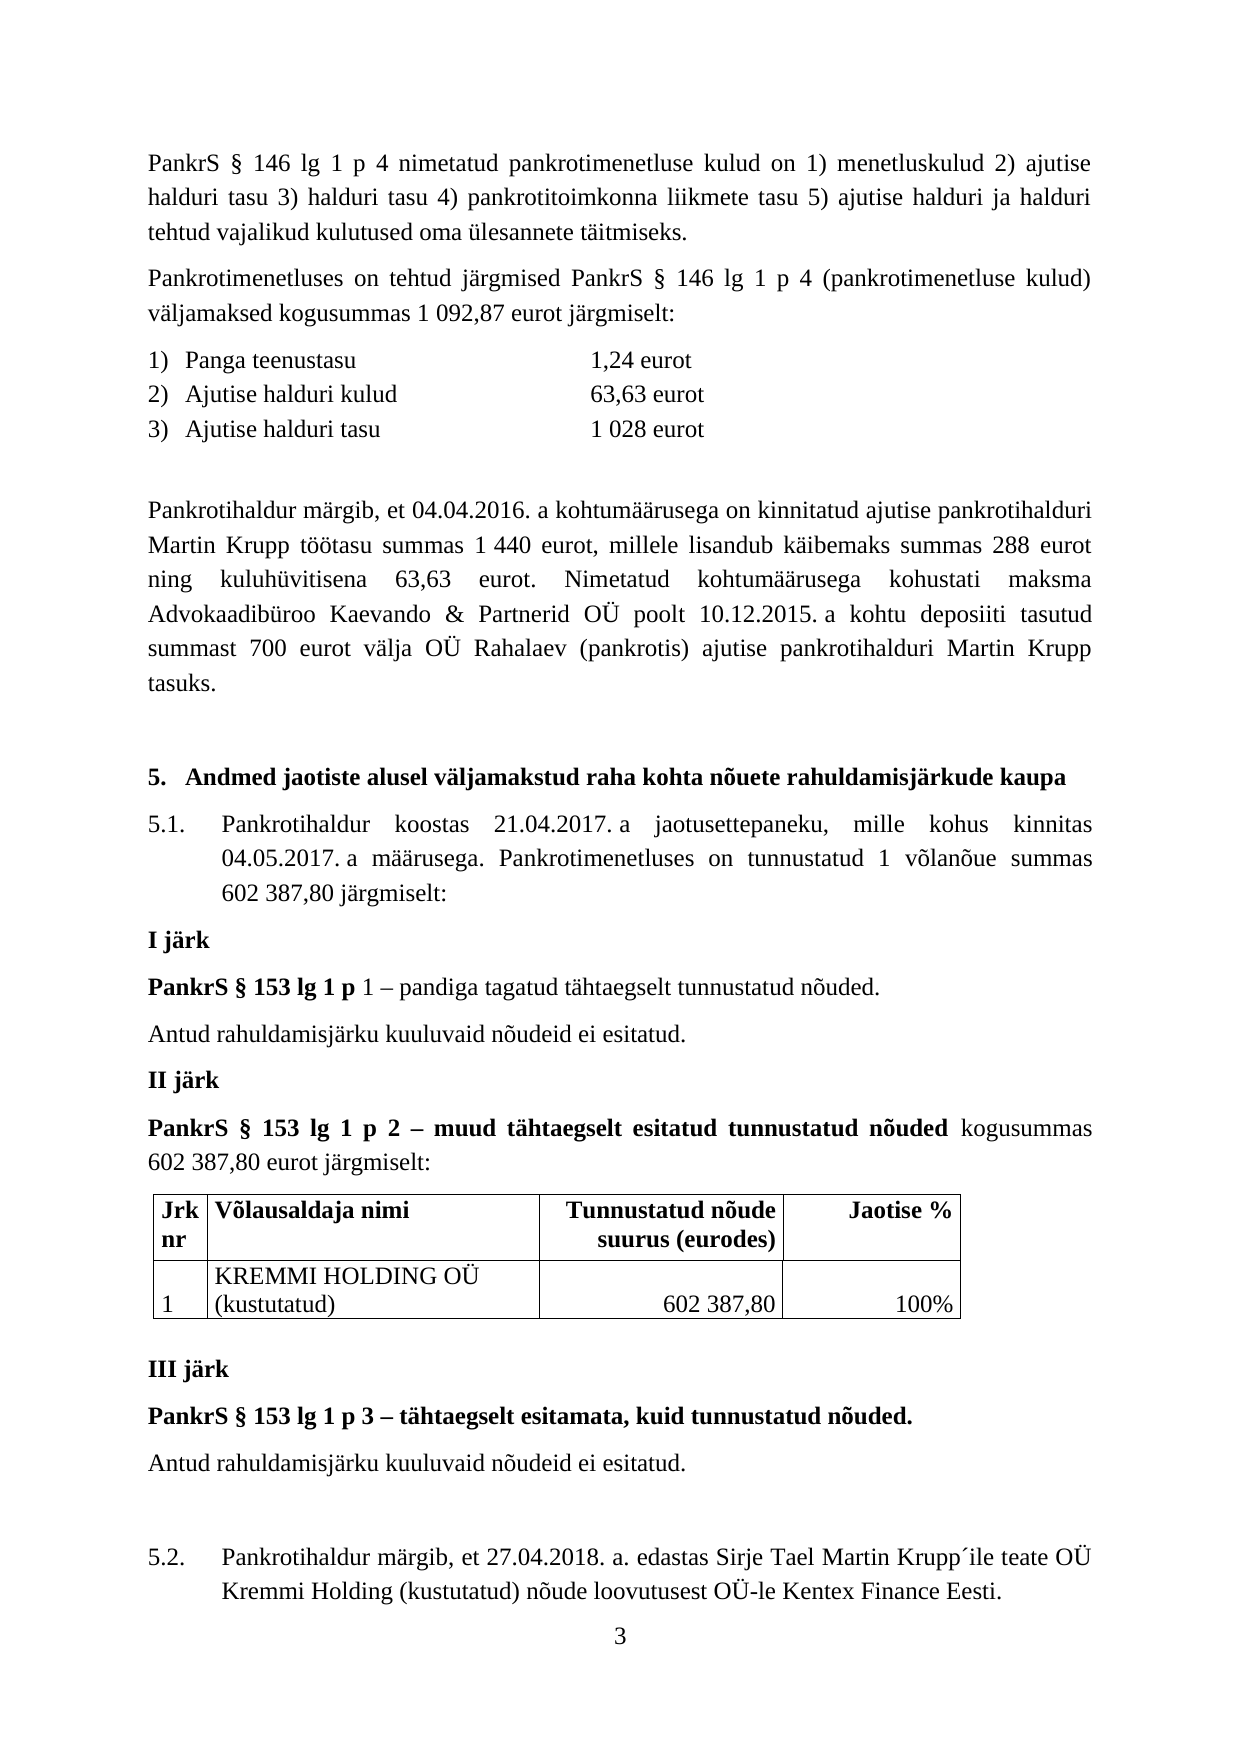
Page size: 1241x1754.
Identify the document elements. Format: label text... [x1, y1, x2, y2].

table_header Jrk nr [154, 1195, 207, 1260]
table_header Tunnustatud nõude suurus (eurodes) [540, 1195, 783, 1260]
text PankrS § 153 lg 1 p 1 – pandiga tagatud tähtaegselt tunnustatud nõuded. [148, 972, 1093, 1000]
text Antud rahuldamisjärku kuuluvaid nõudeid ei esitatud. [148, 1019, 1093, 1047]
text PankrS § 153 lg 1 p 3 – tähtaegselt esitamata, kuid tunnustatud nõuded. [148, 1401, 1093, 1429]
list Andmed jaotiste alusel väljamakstud raha kohta nõuete rahuldamisjärkude kaupa [148, 762, 1093, 791]
list Ajutise halduri tasu 1 028 eurot [148, 414, 1093, 443]
table_cell KREMMI HOLDING OÜ (kustutatud) [208, 1261, 539, 1318]
list Pankrotihaldur koostas 21.04.2017. a jaotusettepaneku, mille kohus kinnitas 04.05.2017. a määrusega. Pankrotimenetluses on tunnustatud 1 võlanõue summas 602 387,80 järgmiselt: [148, 809, 1093, 906]
text II järk [148, 1066, 1093, 1094]
list Ajutise halduri kulud 63,63 eurot [148, 379, 1093, 408]
table_header Võlausaldaja nimi [208, 1195, 539, 1260]
list Panga teenustasu 1,24 eurot [148, 345, 1093, 374]
table_cell 602 387,80 [540, 1261, 782, 1318]
text I järk [148, 925, 1093, 953]
text PankrS § 146 lg 1 p 4 nimetatud pankrotimenetluse kulud on 1) menetluskulud 2) ajutise halduri tasu 3) halduri tasu 4) pankrotitoimkonna liikmete tasu 5) ajutise halduri ja halduri tehtud vajalikud kulutused oma ülesannete täitmiseks. [148, 148, 1093, 245]
table_cell 1 [154, 1261, 207, 1318]
table_cell 100% [783, 1261, 960, 1318]
text Antud rahuldamisjärku kuuluvaid nõudeid ei esitatud. [148, 1448, 1093, 1476]
text PankrS § 153 lg 1 p 2 – muud tähtaegselt esitatud tunnustatud nõuded kogusummas 602 387,80 eurot järgmiselt: [148, 1113, 1093, 1176]
text III järk [148, 1354, 1093, 1382]
text Pankrotimenetluses on tehtud järgmised PankrS § 146 lg 1 p 4 (pankrotimenetluse kulud) väljamaksed kogusummas 1 092,87 eurot järgmiselt: [148, 263, 1093, 327]
list Pankrotihaldur märgib, et 27.04.2018. a. edastas Sirje Tael Martin Krupp´ile teate OÜ Kremmi Holding (kustutatud) nõude loovutusest OÜ-le Kentex Finance Eesti. [148, 1542, 1093, 1605]
text Pankrotihaldur märgib, et 04.04.2016. a kohtumäärusega on kinnitatud ajutise pankrotihalduri Martin Krupp töötasu summas 1 440 eurot, millele lisandub käibemaks summas 288 eurot ning kuluhüvitisena 63,63 eurot. Nimetatud kohtumäärusega kohustati maksma Advokaadibüroo Kaevando & Partnerid OÜ poolt 10.12.2015. a kohtu deposiiti tasutud summast 700 eurot välja OÜ Rahalaev (pankrotis) ajutise pankrotihalduri Martin Krupp tasuks. [148, 495, 1093, 697]
table_header Jaotise % [784, 1195, 960, 1260]
